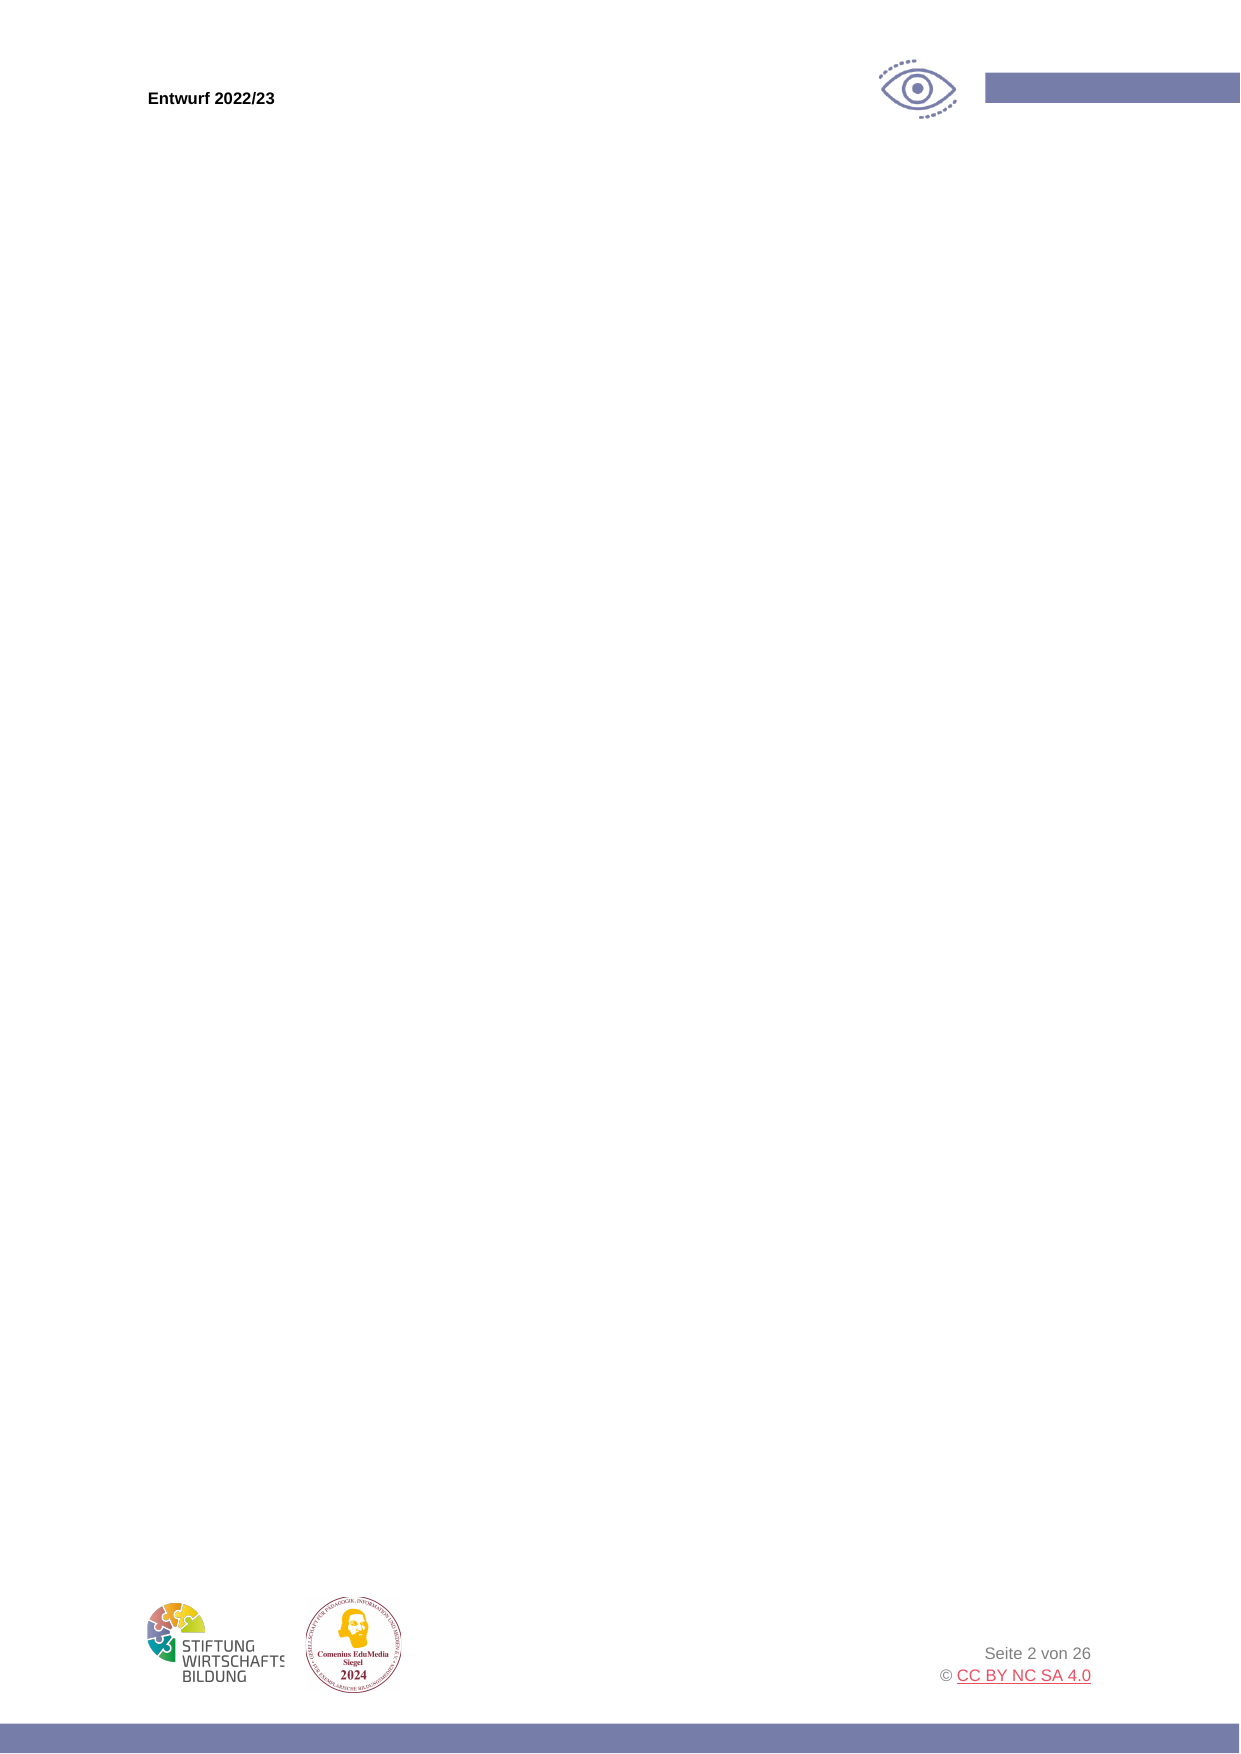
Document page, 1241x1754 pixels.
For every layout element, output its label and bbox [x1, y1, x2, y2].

picture [305, 1597, 402, 1693]
picture [877, 49, 958, 129]
picture [146, 1602, 285, 1682]
